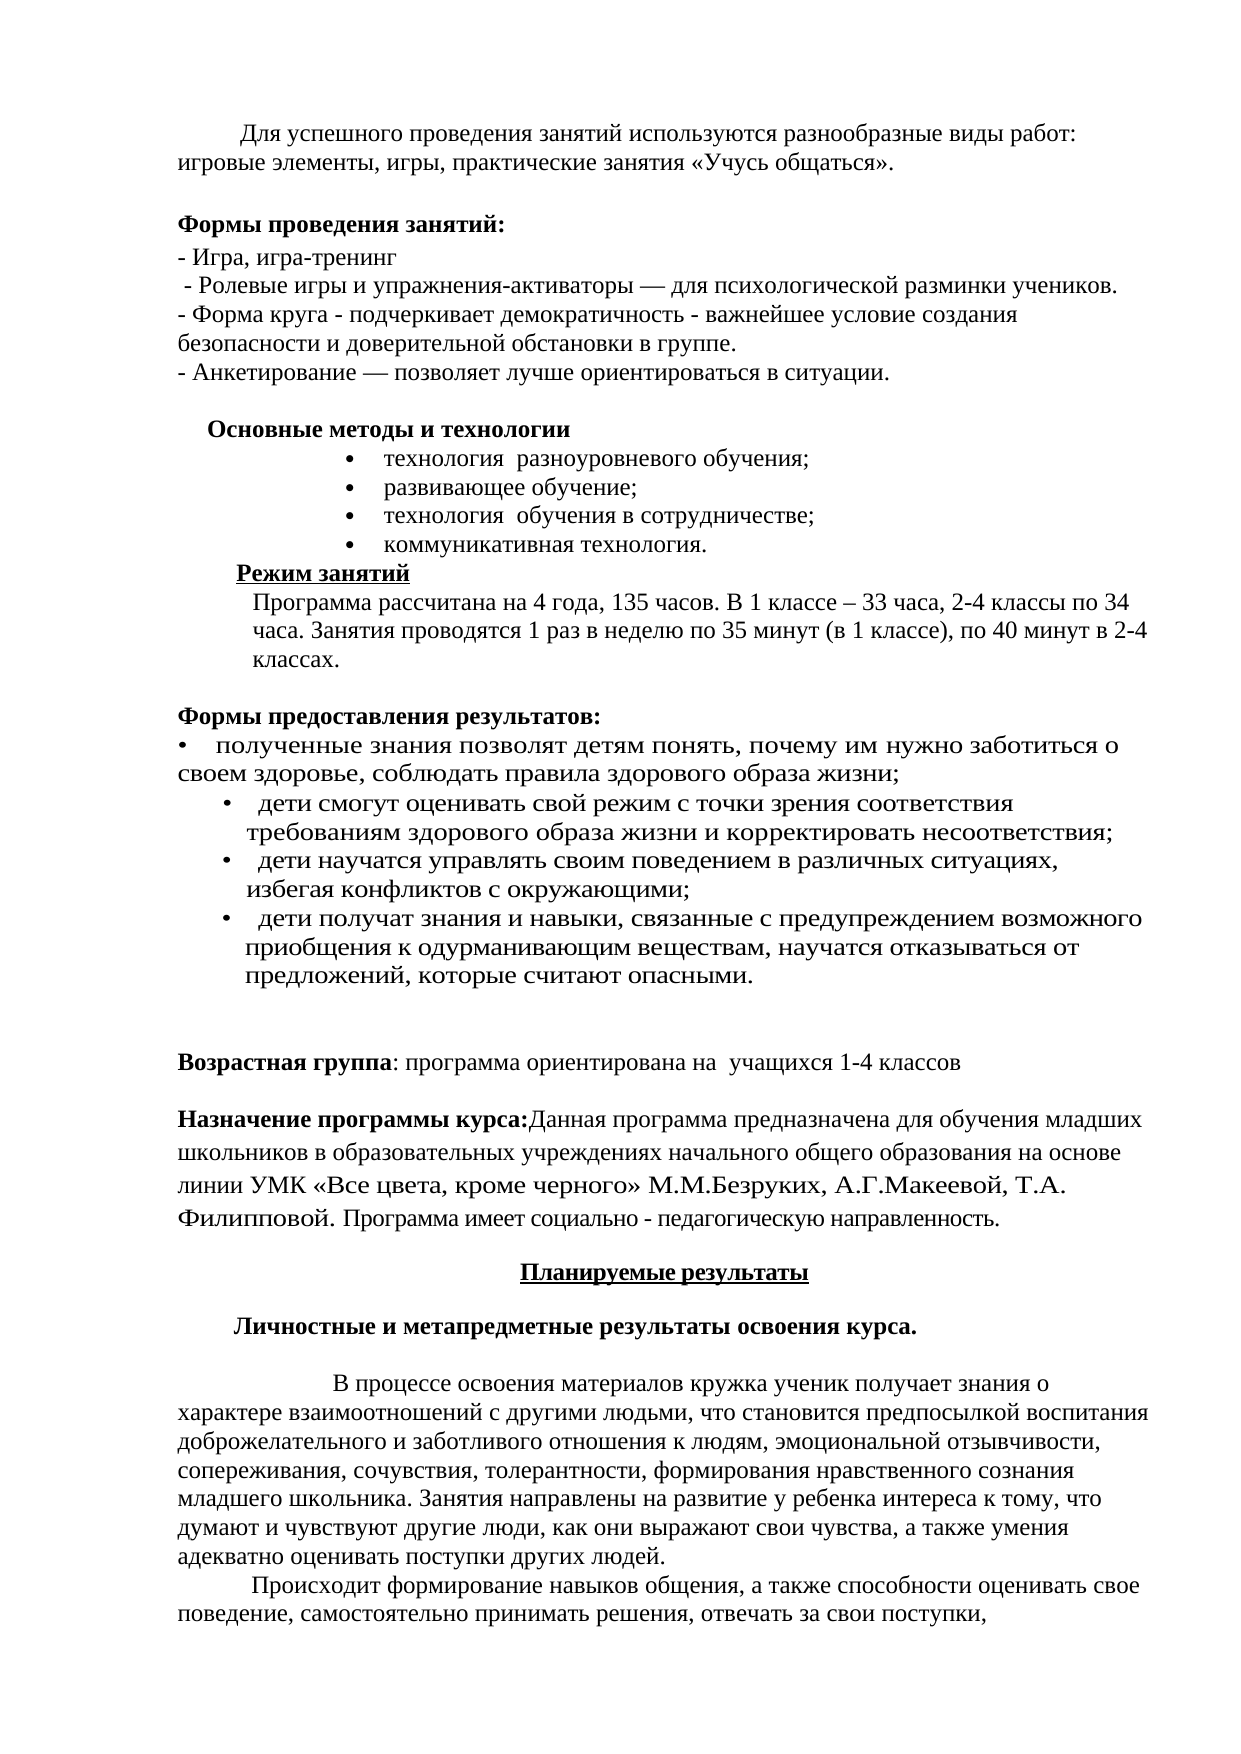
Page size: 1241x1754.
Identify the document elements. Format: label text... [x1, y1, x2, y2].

text Формы проведения занятий: [177, 209, 1152, 237]
text В процессе освоения материалов кружка ученик получает знания о характере взаимоотношений с другими людьми, что становится предпосылкой воспитания доброжелательного и заботливого отношения к людям, эмоциональной отзывчивости, сопереживания, сочувствия, толерантности, формирования нравственного сознания младшего школьника. Занятия направлены на развитие у ребенка интереса к тому, что думают и чувствуют другие люди, как они выражают свои чувства, а также умения адекватно оценивать поступки других людей. [177, 1368, 1152, 1570]
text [177, 1570, 1152, 1627]
text Для успешного проведения занятий используются разнообразные виды работ: игровые элементы, игры, практические занятия «Учусь общаться». [177, 118, 1152, 176]
text Возрастная группа: программа ориентирована на учащихся 1-4 классов [177, 1047, 1152, 1076]
text • дети получат знания и навыки, связанные с предупреждением возможного приобщения к одурманивающим веществам, научатся отказываться от предложений, которые считают опасными. [215, 903, 1150, 989]
list технология разноуровневого обучения; [346, 443, 1152, 472]
text Личностные и метапредметные результаты освоения курса. [177, 1311, 1152, 1340]
text Планируемые результаты [177, 1257, 1152, 1286]
list технология обучения в сотрудничестве; [346, 500, 1152, 529]
text - Форма круга - подчеркивает демократичность - важнейшее условие создания безопасности и доверительной обстановки в группе. [177, 299, 1152, 357]
text • дети смогут оценивать свой режим с точки зрения соответствия требованиям здорового образа жизни и корректировать несоответствия; [215, 788, 1150, 845]
text - Анкетирование — позволяет лучше ориентироваться в ситуации. [177, 357, 1152, 385]
list коммуникативная технология. [346, 529, 1152, 558]
text • полученные знания позволят детям понять, почему им нужно заботиться о своем здоровье, соблюдать правила здорового образа жизни; [177, 730, 1152, 787]
text • дети научатся управлять своим поведением в различных ситуациях, избегая конфликтов с окружающими; [215, 845, 1149, 903]
text - Ролевые игры и упражнения-активаторы — для психологической разминки учеников. [177, 270, 1152, 299]
text Режим занятий [236, 558, 1152, 587]
text Основные методы и технологии [207, 414, 1152, 443]
text - Игра, игра-тренинг [177, 242, 1152, 270]
text Формы предоставления результатов: [177, 701, 1152, 730]
list Программа рассчитана на 4 года, 135 часов. В 1 классе – 33 часа, 2-4 классы по 34 часа. Занятия проводятся 1 раз в неделю по 35 минут (в 1 классе), по 40 минут в 2-4 классах. [252, 587, 1152, 673]
list развивающее обучение; [346, 472, 1152, 500]
text Назначение программы курса:Данная программа предназначена для обучения младших школьников в образовательных учреждениях начального общего образования на основе линии УМК «Все цвета, кроме черного» М.М.Безруких, А.Г.Макеевой, Т.А. Филипповой. Программа имеет социально - педагогическую направленность. [177, 1104, 1152, 1232]
